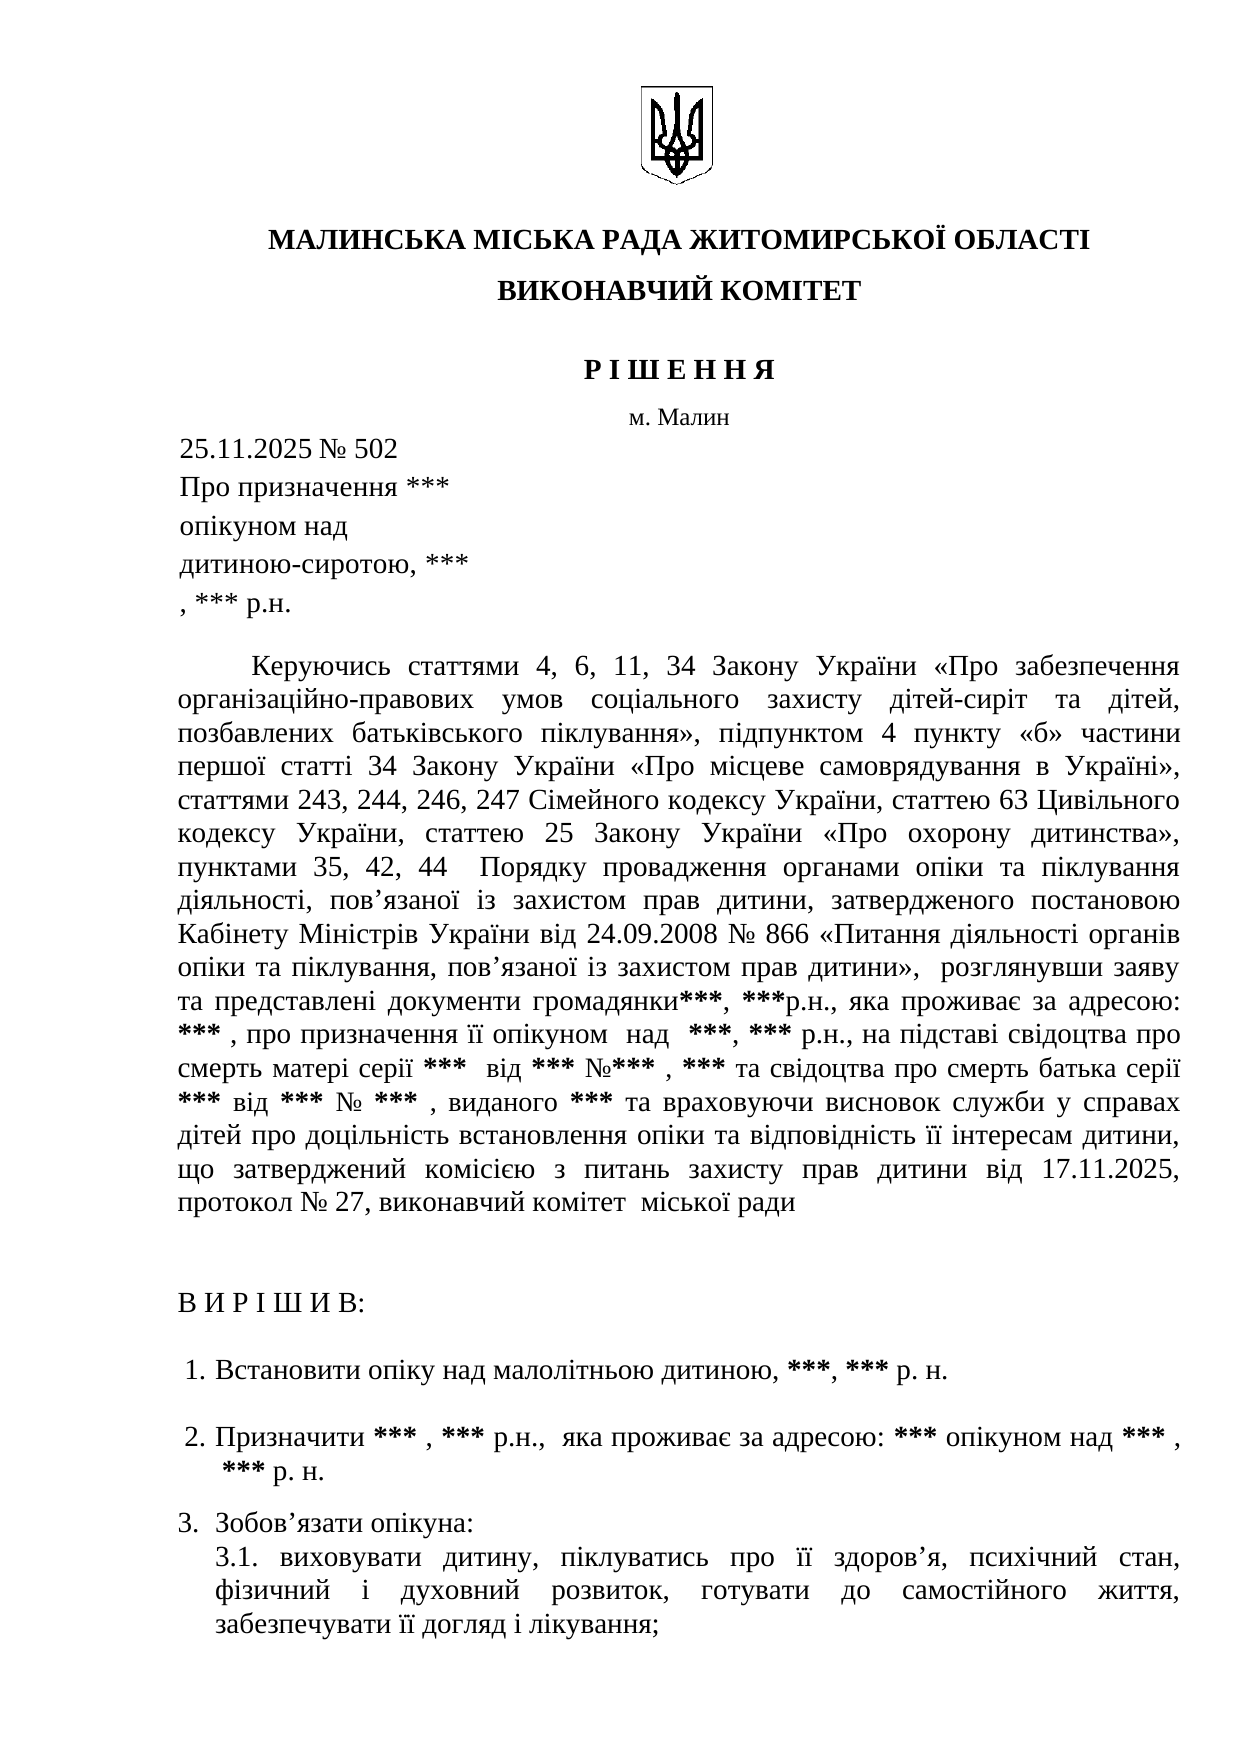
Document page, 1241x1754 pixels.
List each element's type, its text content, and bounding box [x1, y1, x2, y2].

text ВИКОНАВЧИЙ КОМІТЕТ [177, 273, 1181, 306]
text МАЛИНСЬКА МІСЬКА РАДА ЖИТОМИРСЬКОЇ ОБЛАСТІ [177, 222, 1181, 256]
list Встановити опіку над малолітньою дитиною, ***, *** р. н. [184, 1352, 1181, 1386]
text м. Малин [177, 402, 1181, 431]
text Керуючись статтями 4, 6, 11, 34 Закону України «Про забезпечення організаційно-правових умов соціального захисту дітей-сиріт та дітей, позбавлених батьківського піклування», підпунктом 4 пункту «б» частини першої статті 34 Закону України «Про місцеве самоврядування в Україні», статтями 243, 244, 246, 247 Сімейного кодексу України, статтею 63 Цивільного кодексу України, статтею 25 Закону України «Про охорону дитинства», пунктами 35, 42, 44 Порядку провадження органами опіки та піклування діяльності, пов’язаної із захистом прав дитини, затвердженого постановою Кабінету Міністрів України від 24.09.2008 № 866 «Питання діяльності органів опіки та піклування, пов’язаної із захистом прав дитини», розглянувши заяву та представлені документи громадянки***, ***р.н., яка проживає за адресою: *** , про призначення її опікуном над ***, *** р.н., на підставі свідоцтва про смерть матері серії *** від *** №*** , *** та свідоцтва про смерть батька серії *** від *** № *** , виданого *** та враховуючи висновок служби у справах дітей про доцільність встановлення опіки та відповідність її інтересам дитини, що затверджений комісією з питань захисту прав дитини від 17.11.2025, протокол № 27, виконавчий комітет міської ради [177, 648, 1181, 1218]
text 25.11.2025 № 502 [179, 431, 1181, 464]
text Р І Ш Е Н Н Я [177, 352, 1181, 385]
list Призначити *** , *** р.н., яка проживає за адресою: *** опікуном над *** , *** р. н. [184, 1419, 1181, 1486]
text , *** р.н. [179, 585, 1181, 619]
text дитиною-сиротою, *** [179, 547, 1181, 580]
list Зобов’язати опікуна: [177, 1505, 1181, 1539]
text 3.1. виховувати дитину, піклуватись про її здоров’я, психічний стан, фізичний і духовний розвиток, готувати до самостійного життя, забезпечувати її догляд і лікування; [215, 1539, 1181, 1639]
text опікуном над [179, 508, 1181, 542]
picture [639, 85, 714, 186]
text В И Р І Ш И В: [177, 1285, 1181, 1318]
text Про призначення *** [179, 469, 1181, 503]
